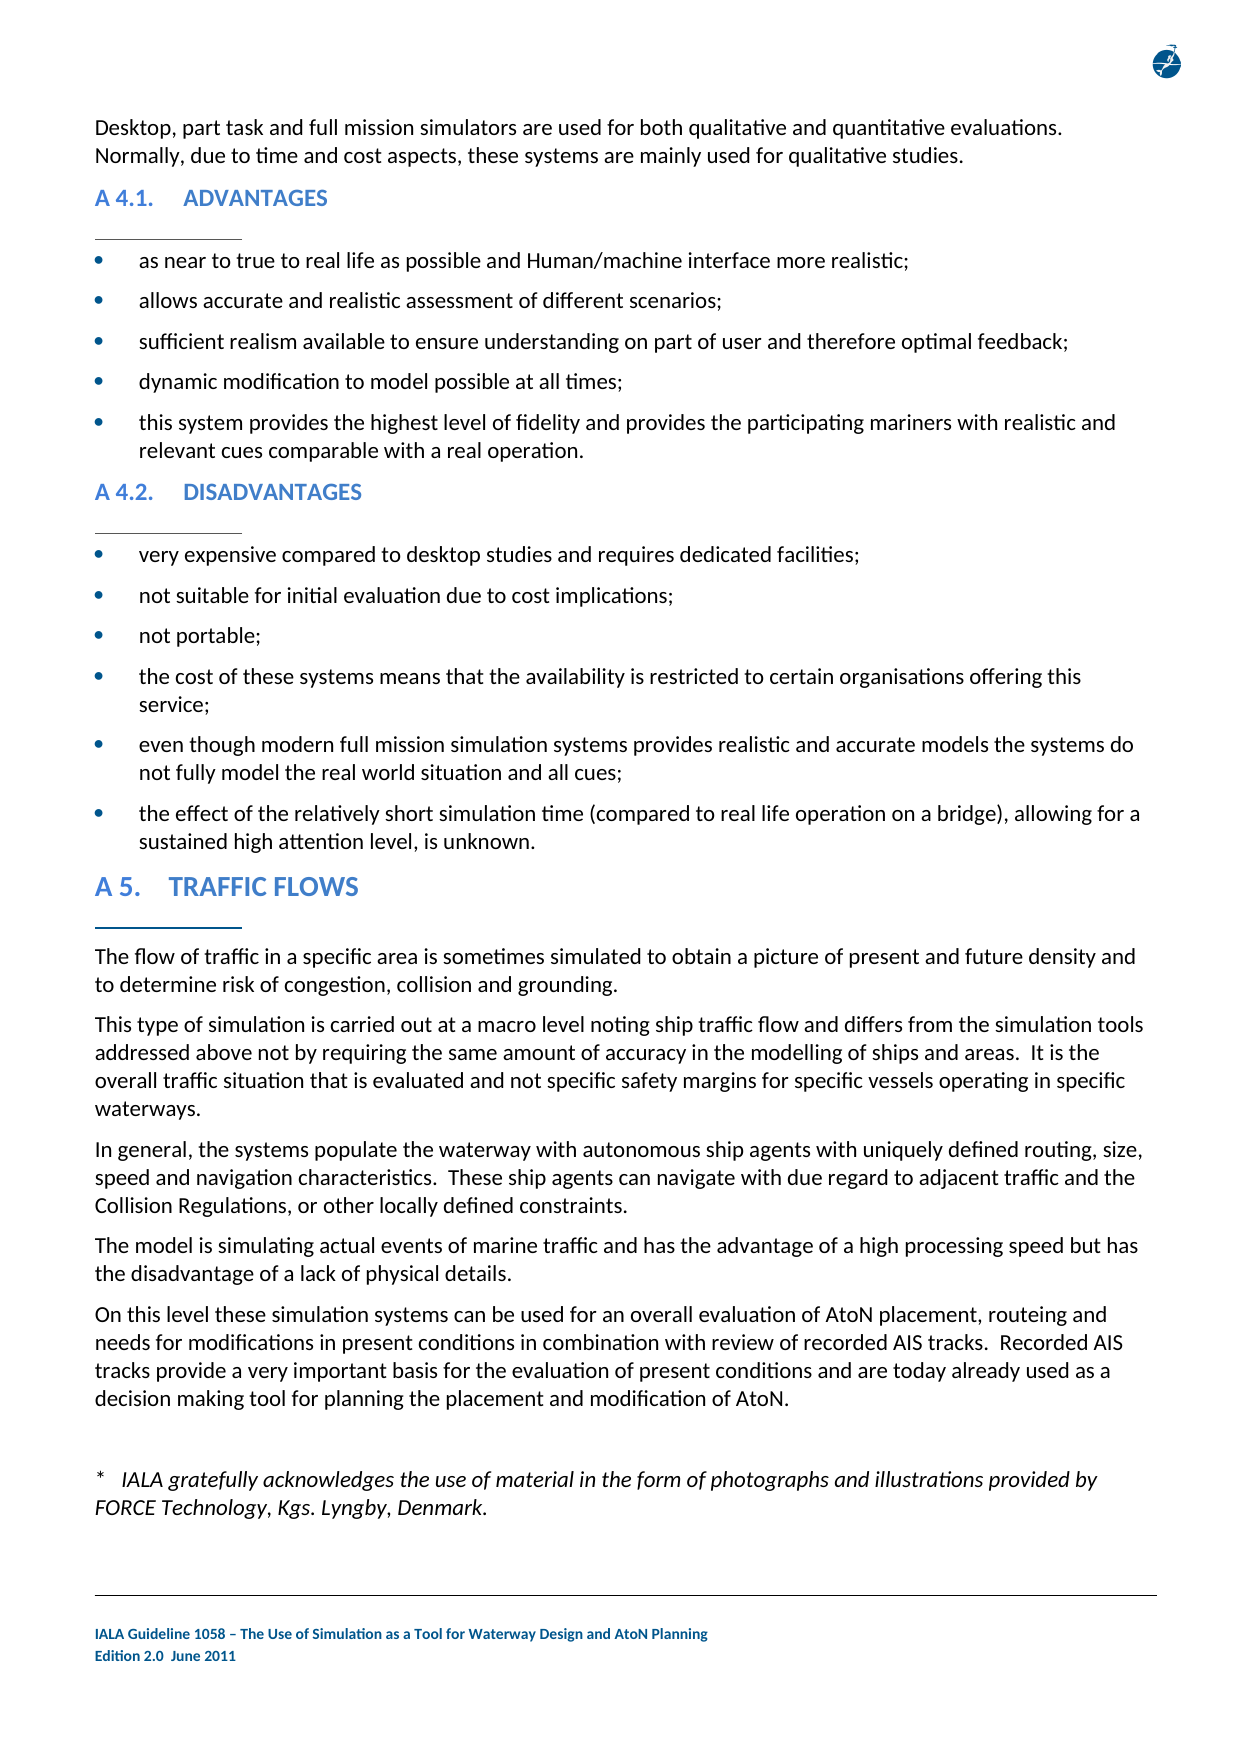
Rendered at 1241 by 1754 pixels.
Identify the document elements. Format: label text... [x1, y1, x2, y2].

text the effect of the relatively short simulation time (compared to real life operation on a bridge), allowing for a sustained high attention level, is unknown. [94, 799, 1157, 855]
text the cost of these systems means that the availability is restricted to certain organisations offering this service; [94, 662, 1157, 718]
text as near to true to real life as possible and Human/machine interface more realistic; [94, 246, 1157, 274]
picture [1121, 0, 1240, 113]
text not portable; [94, 621, 1157, 649]
text TRAFFIC FLOWS [94, 868, 1157, 903]
text dynamic modification to model possible at all times; [94, 367, 1157, 396]
text Disadvantages [94, 477, 1157, 507]
text sufficient realism available to ensure understanding on part of user and therefore optimal feedback; [94, 327, 1157, 355]
text The flow of traffic in a specific area is sometimes simulated to obtain a picture of present and future density and to determine risk of congestion, collision and grounding. [94, 942, 1157, 998]
text Desktop, part task and full mission simulators are used for both qualitative and quantitative evaluations. Normally, due to time and cost aspects, these systems are mainly used for qualitative studies. [94, 113, 1157, 169]
text even though modern full mission simulation systems provides realistic and accurate models the systems do not fully model the real world situation and all cues; [94, 731, 1157, 787]
text * IALA gratefully acknowledges the use of material in the form of photographs and illustrations provided by FORCE Technology, Kgs. Lyngby, Denmark. [94, 1465, 1157, 1521]
text Advantages [94, 182, 1157, 213]
text not suitable for initial evaluation due to cost implications; [94, 581, 1157, 609]
text The model is simulating actual events of marine traffic and has the advantage of a high processing speed but has the disadvantage of a lack of physical details. [94, 1231, 1157, 1287]
text very expensive compared to desktop studies and requires dedicated facilities; [94, 540, 1157, 568]
text this system provides the highest level of fidelity and provides the participating mariners with realistic and relevant cues comparable with a real operation. [94, 408, 1157, 464]
text In general, the systems populate the waterway with autonomous ship agents with uniquely defined routing, size, speed and navigation characteristics. These ship agents can navigate with due regard to adjacent traffic and the Collision Regulations, or other locally defined constraints. [94, 1135, 1157, 1219]
text This type of simulation is carried out at a macro level noting ship traffic flow and differs from the simulation tools addressed above not by requiring the same amount of accuracy in the modelling of ships and areas. It is the overall traffic situation that is evaluated and not specific safety margins for specific vessels operating in specific waterways. [94, 1010, 1157, 1122]
text On this level these simulation systems can be used for an overall evaluation of AtoN placement, routeing and needs for modifications in present conditions in combination with review of recorded AIS tracks. Recorded AIS tracks provide a very important basis for the evaluation of present conditions and are today already used as a decision making tool for planning the placement and modification of AtoN. [94, 1300, 1157, 1412]
text allows accurate and realistic assessment of different scenarios; [94, 286, 1157, 314]
